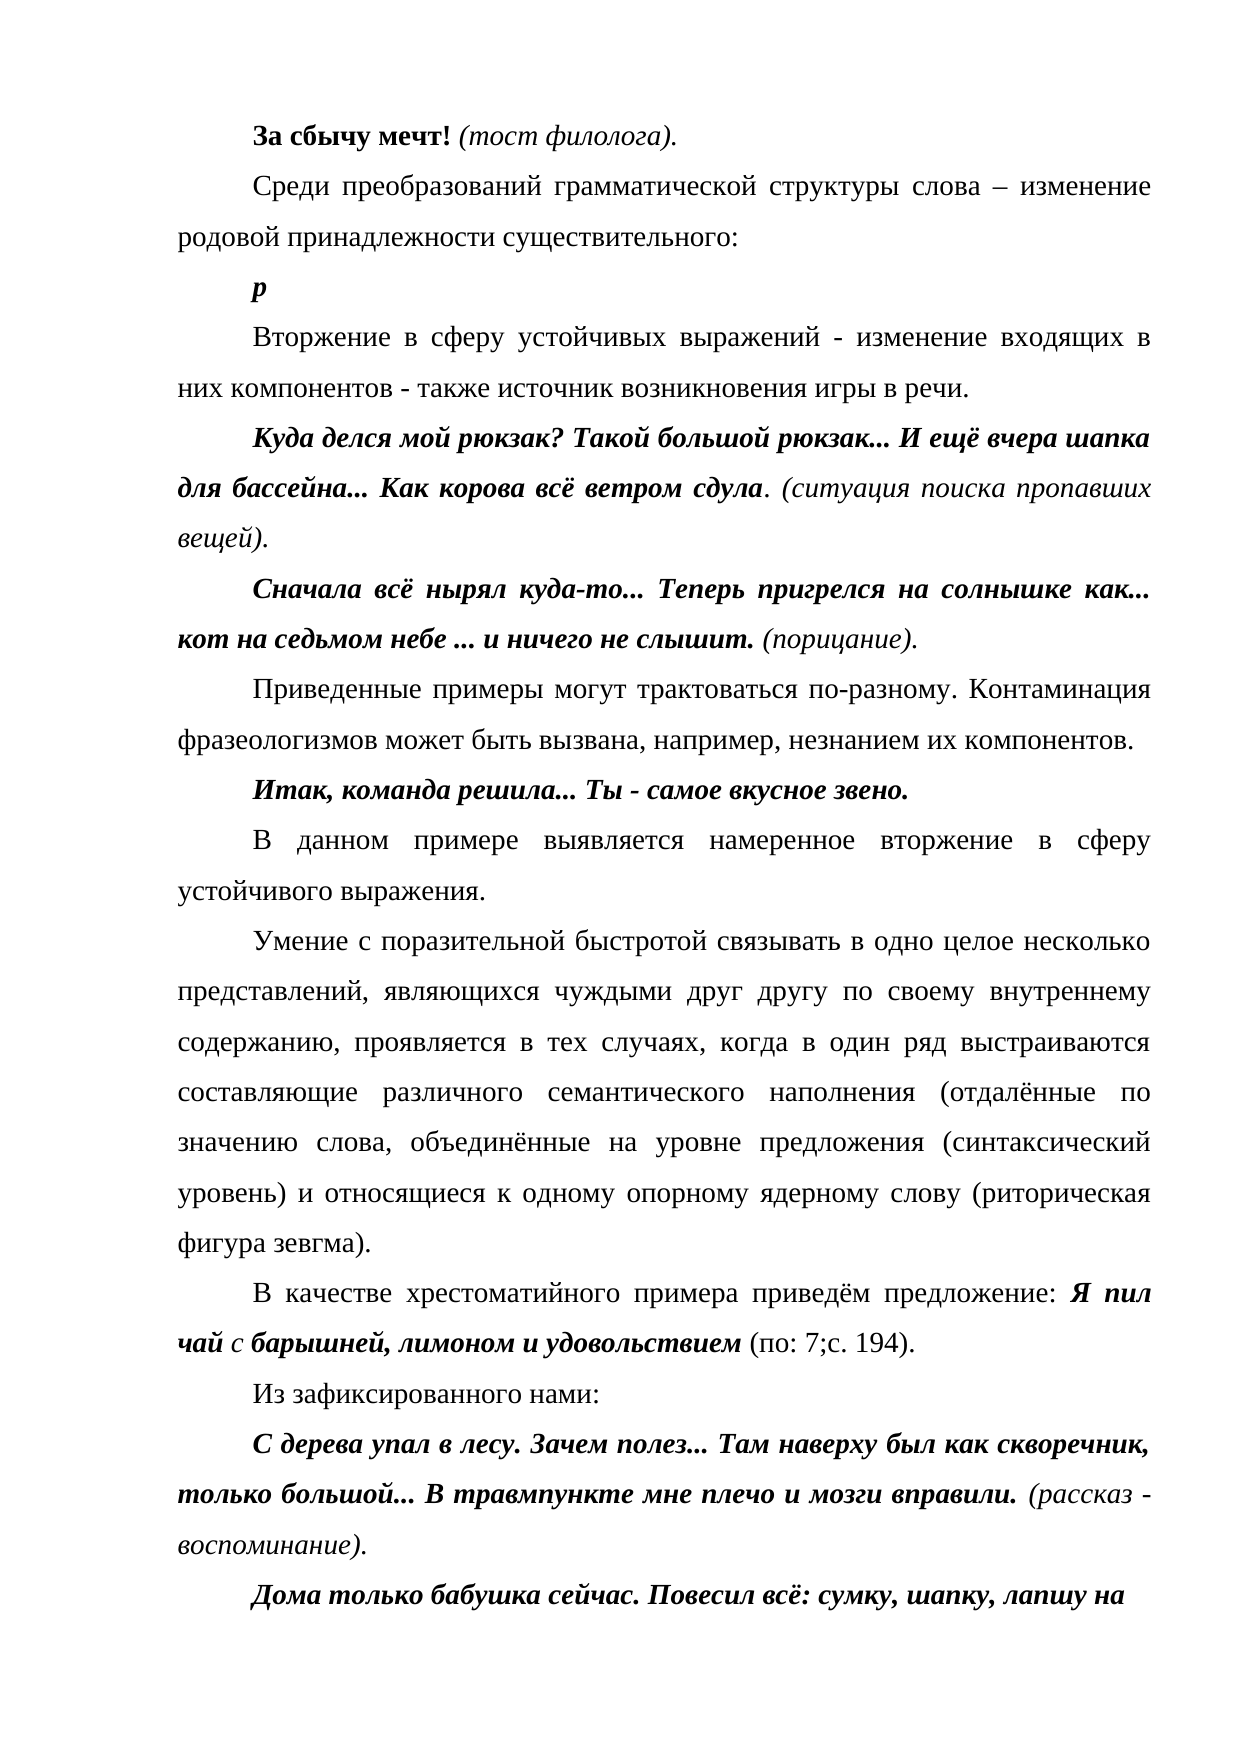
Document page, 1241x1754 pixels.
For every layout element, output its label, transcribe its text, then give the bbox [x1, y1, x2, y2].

text С дерева упал в лесу. Зачем полез... Там наверху был как скворечник, только большой... В травмпункте мне плечо и мозги вправили. (рассказ -воспоминание). [177, 1426, 1152, 1560]
text Сначала всё нырял куда-то... Теперь пригрелся на солнышке как... кот на седьмом небе ... и ничего не слышит. (порицание). [177, 571, 1152, 655]
text Из зафиксированного нами: [177, 1376, 1152, 1409]
text Умение с поразительной быстротой связывать в одно целое несколько представлений, являющихся чуждыми друг другу по своему внутреннему содержанию, проявляется в тех случаях, когда в один ряд выстраиваются составляющие различного семантического наполнения (отдалённые по значению слова, объединённые на уровне предложения (синтаксический уровень) и относящиеся к одному опорному ядерному слову (риторическая фигура зевгма). [177, 923, 1152, 1258]
text р [177, 269, 1152, 303]
text Вторжение в сферу устойчивых выражений - изменение входящих в них компонентов - также источник возникновения игры в речи. [177, 319, 1152, 403]
text В данном примере выявляется намеренное вторжение в сферу устойчивого выражения. [177, 822, 1152, 906]
text Куда делся мой рюкзак? Такой большой рюкзак... И ещё вчера шапка для бассейна... Как корова всё ветром сдула. (ситуация поиска пропавших вещей). [177, 420, 1152, 554]
text Итак, команда решила... Ты - самое вкусное звено. [177, 772, 1152, 806]
text Дома только бабушка сейчас. Повесил всё: сумку, шапку, лапшу на [177, 1577, 1152, 1611]
text В качестве хрестоматийного примера приведём предложение: Я пил чай с барышней, лимоном и удовольствием (по: 7;с. 194). [177, 1275, 1152, 1359]
text Среди преобразований грамматической структуры слова – изменение родовой принадлежности существительного: [177, 168, 1152, 252]
text Приведенные примеры могут трактоваться по-разному. Контаминация фразеологизмов может быть вызвана, например, незнанием их компонентов. [177, 672, 1152, 755]
text За сбычу мечт! (тост филолога). [177, 118, 1152, 152]
